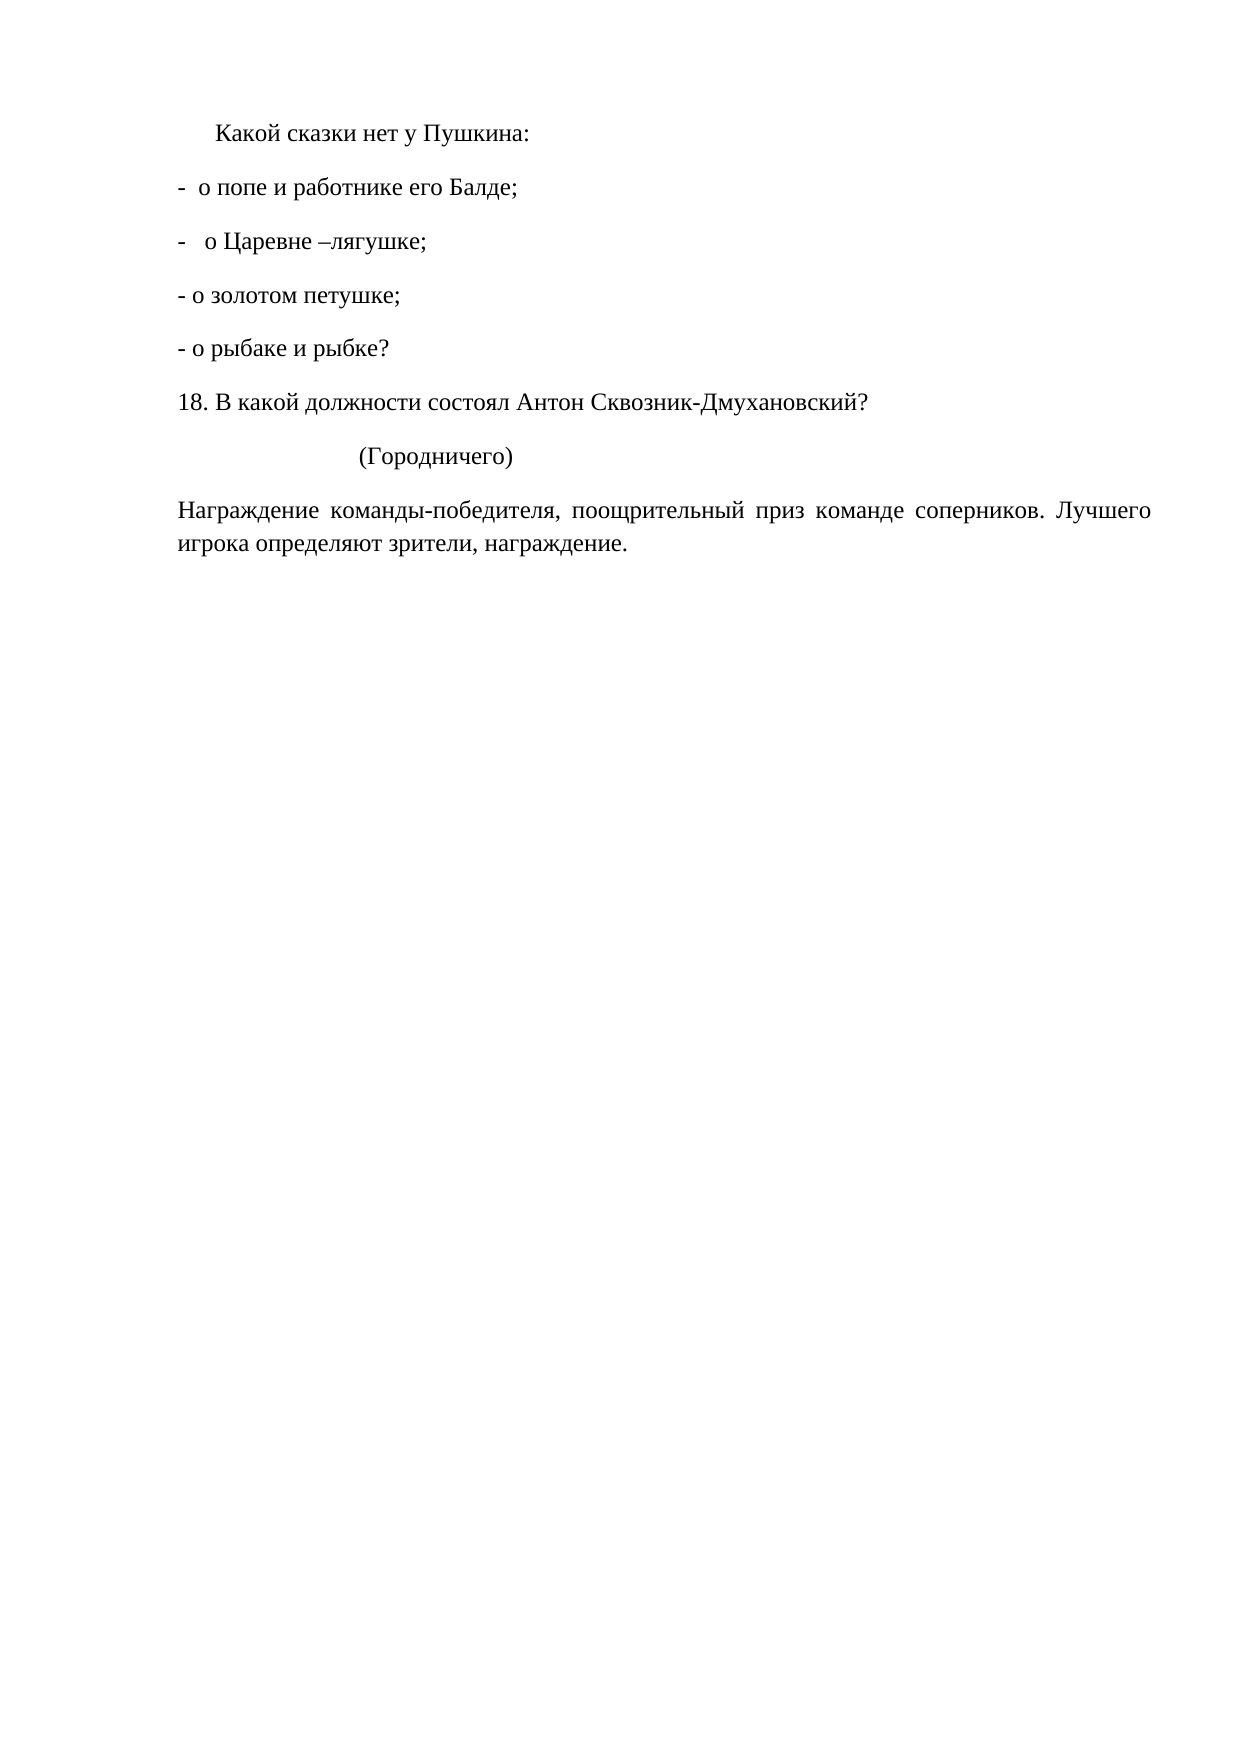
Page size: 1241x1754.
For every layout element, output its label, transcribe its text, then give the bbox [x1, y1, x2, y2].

text - о золотом петушке; [177, 280, 1152, 308]
text Какой сказки нет у Пушкина: [177, 118, 1152, 147]
text - о попе и работнике его Балде; [177, 172, 1152, 201]
text Награждение команды-победителя, поощрительный приз команде соперников. Лучшего игрока определяют зрители, награждение. [177, 495, 1152, 557]
text (Городничего) [177, 441, 1152, 470]
text - о Царевне –лягушке; [177, 226, 1152, 254]
text - о рыбаке и рыбке? [177, 333, 1152, 362]
text 18. В какой должности состоял Антон Сквозник-Дмухановский? [177, 387, 1152, 416]
